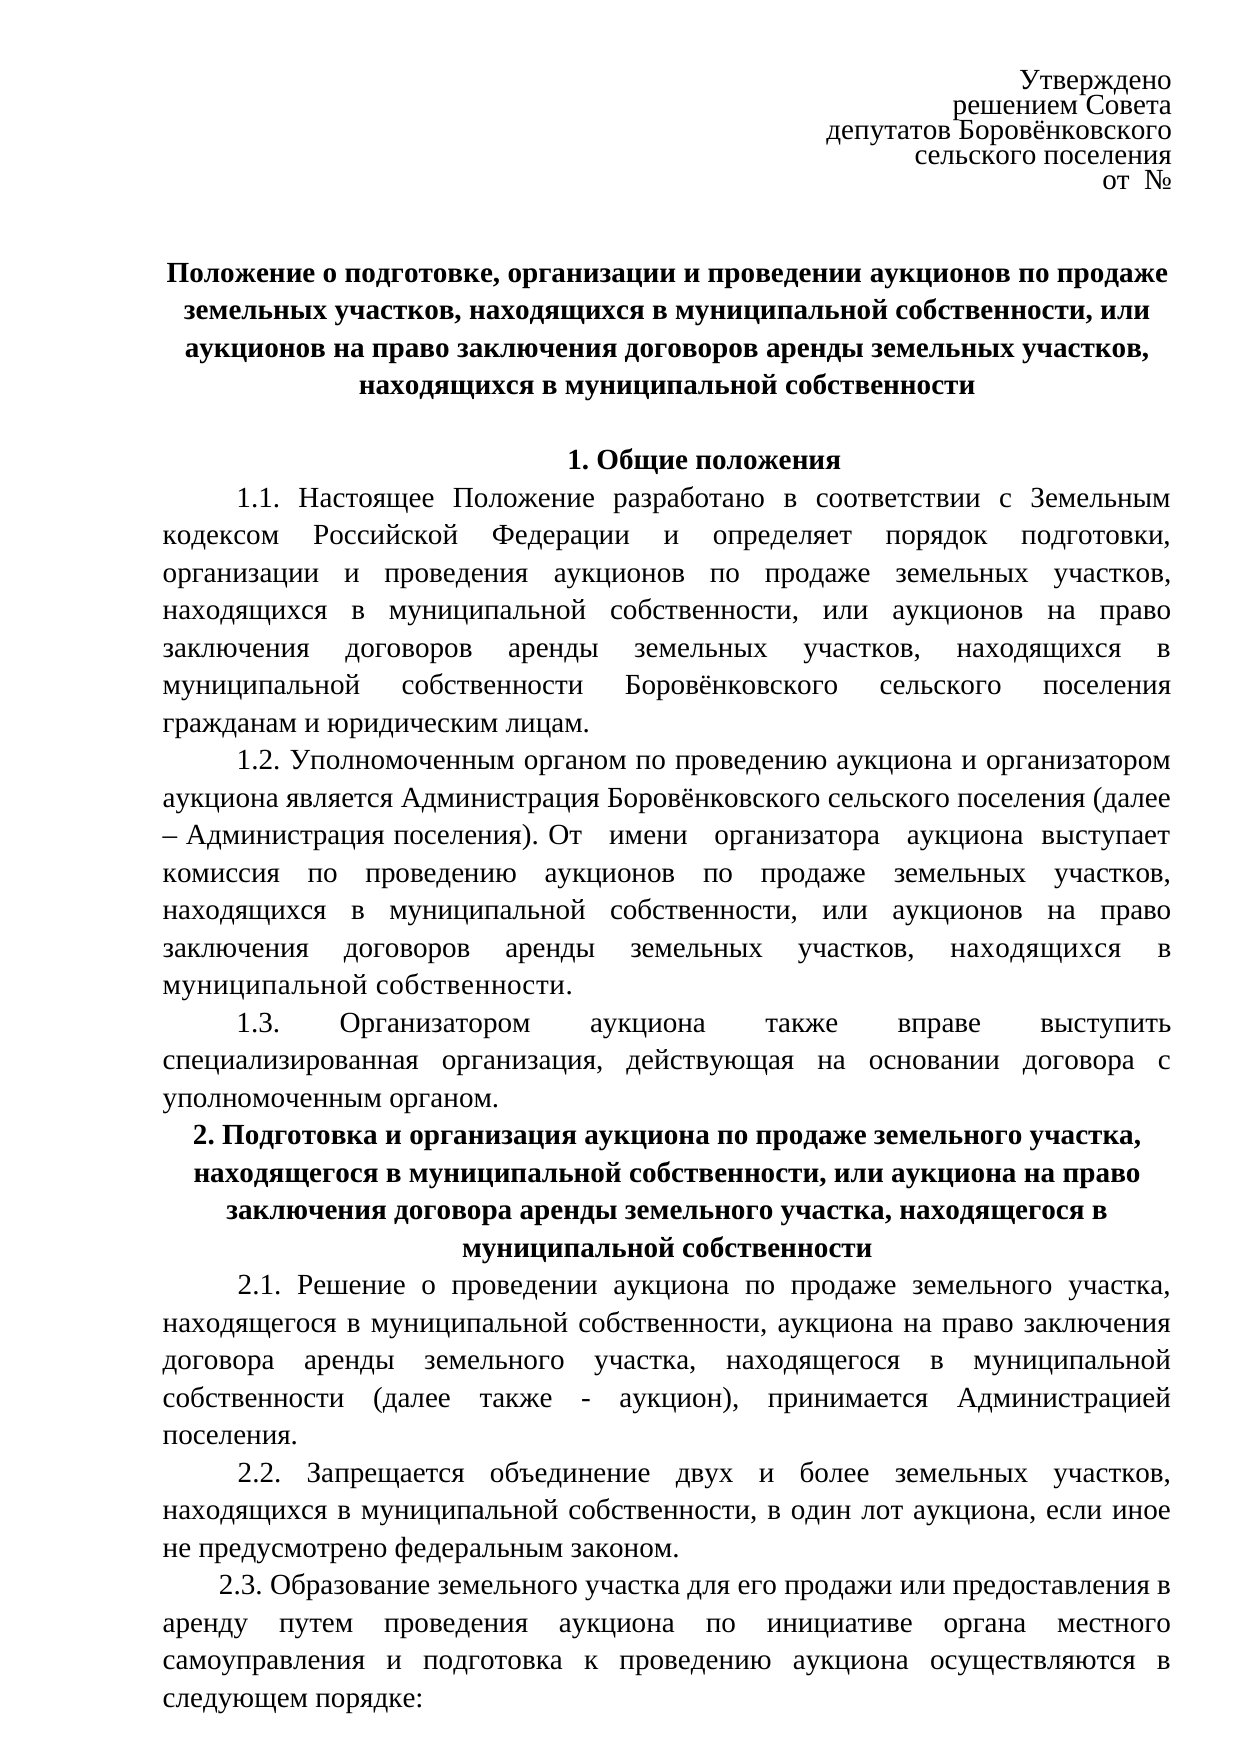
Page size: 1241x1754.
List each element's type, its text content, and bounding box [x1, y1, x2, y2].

title 2.3. Образование земельного участка для его продажи или предоставления в аренду путем проведения аукциона по инициативе органа местного самоуправления и подготовка к проведению аукциона осуществляются в следующем порядке: [162, 1564, 1172, 1714]
title 2.2. Запрещается объединение двух и более земельных участков, находящихся в муниципальной собственности, в один лот аукциона, если иное не предусмотрено федеральным законом. [162, 1452, 1172, 1564]
text 1.2. Уполномоченным органом по проведению аукциона и организатором аукциона является Администрация Боровёнковского сельского поселения (далее – Администрация поселения). От имени организатора аукциона выступает комиссия по проведению аукционов по продаже земельных участков, находящихся в муниципальной собственности, или аукционов на право заключения договоров аренды земельных участков, находящихся в муниципальной собственности. [162, 739, 1172, 1002]
text решением Совета депутатов Боровёнковского [162, 94, 1172, 144]
title Утверждено [162, 69, 1172, 94]
text 1.3. Организатором аукциона также вправе выступить специализированная организация, действующая на основании договора с уполномоченным органом. [162, 1002, 1172, 1114]
text 1.1. Настоящее Положение разработано в соответствии с Земельным кодексом Российской Федерации и определяет порядок подготовки, организации и проведения аукционов по продаже земельных участков, находящихся в муниципальной собственности, или аукционов на право заключения договоров аренды земельных участков, находящихся в муниципальной собственности Боровёнковского сельского поселения гражданам и юридическим лицам. [162, 477, 1172, 739]
text 2.1. Решение о проведении аукциона по продаже земельного участка, находящегося в муниципальной собственности, аукциона на право заключения договора аренды земельного участка, находящегося в муниципальной собственности (далее также - аукцион), принимается Администрацией поселения. [162, 1264, 1172, 1452]
text от № [162, 169, 1172, 194]
text 2. Подготовка и организация аукциона по продаже земельного участка, находящегося в муниципальной собственности, или аукциона на право заключения договора аренды земельного участка, находящегося в муниципальной собственности [162, 1114, 1172, 1264]
text сельского поселения [162, 144, 1172, 169]
title Положение о подготовке, организации и проведении аукционов по продаже земельных участков, находящихся в муниципальной собственности, или аукционов на право заключения договоров аренды земельных участков, находящихся в муниципальной собственности [162, 252, 1172, 402]
text 1. Общие положения [162, 439, 1172, 477]
